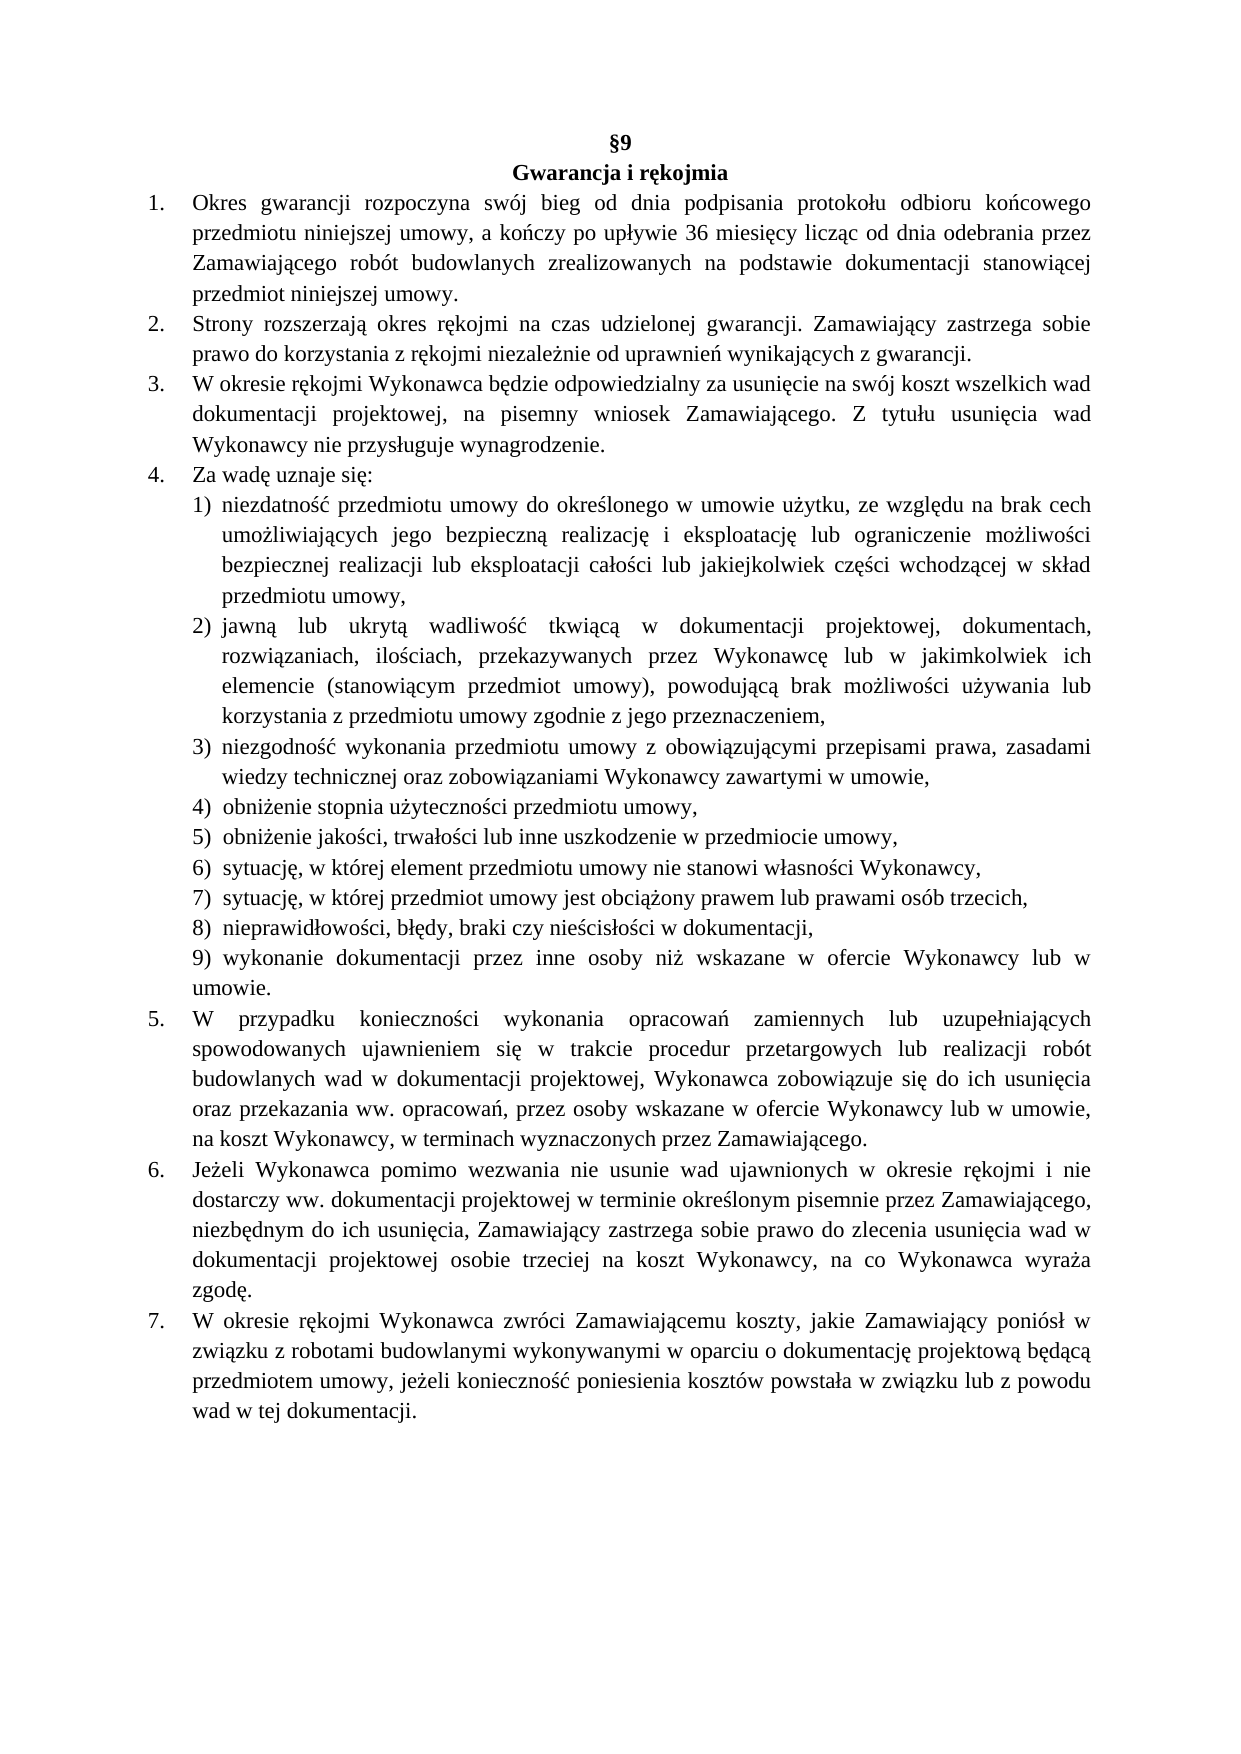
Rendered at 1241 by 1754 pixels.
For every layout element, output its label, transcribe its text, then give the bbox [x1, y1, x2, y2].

list Jeżeli Wykonawca pomimo wezwania nie usunie wad ujawnionych w okresie rękojmi i nie dostarczy ww. dokumentacji projektowej w terminie określonym pisemnie przez Zamawiającego, niezbędnym do ich usunięcia, Zamawiający zastrzega sobie prawo do zlecenia usunięcia wad w dokumentacji projektowej osobie trzeciej na koszt Wykonawcy, na co Wykonawca wyraża zgodę. [148, 1156, 1092, 1303]
list Okres gwarancji rozpoczyna swój bieg od dnia podpisania protokołu odbioru końcowego przedmiotu niniejszej umowy, a kończy po upływie 36 miesięcy licząc od dnia odebrania przez Zamawiającego robót budowlanych zrealizowanych na podstawie dokumentacji stanowiącej przedmiot niniejszej umowy. [148, 189, 1092, 306]
list jawną lub ukrytą wadliwość tkwiącą w dokumentacji projektowej, dokumentach, rozwiązaniach, ilościach, przekazywanych przez Wykonawcę lub w jakimkolwiek ich elemencie (stanowiącym przedmiot umowy), powodującą brak możliwości używania lub korzystania z przedmiotu umowy zgodnie z jego przeznaczeniem, [192, 612, 1092, 729]
list obniżenie jakości, trwałości lub inne uszkodzenie w przedmiocie umowy, [192, 823, 1092, 850]
list sytuację, w której przedmiot umowy jest obciążony prawem lub prawami osób trzecich, [192, 884, 1092, 910]
list nieprawidłowości, błędy, braki czy nieścisłości w dokumentacji, [192, 914, 1092, 940]
list W przypadku konieczności wykonania opracowań zamiennych lub uzupełniających spowodowanych ujawnieniem się w trakcie procedur przetargowych lub realizacji robót budowlanych wad w dokumentacji projektowej, Wykonawca zobowiązuje się do ich usunięcia oraz przekazania ww. opracowań, przez osoby wskazane w ofercie Wykonawcy lub w umowie, na koszt Wykonawcy, w terminach wyznaczonych przez Zamawiającego. [148, 1005, 1092, 1152]
list niezdatność przedmiotu umowy do określonego w umowie użytku, ze względu na brak cech umożliwiających jego bezpieczną realizację i eksploatację lub ograniczenie możliwości bezpiecznej realizacji lub eksploatacji całości lub jakiejkolwiek części wchodzącej w skład przedmiotu umowy, [192, 491, 1092, 608]
list sytuację, w której element przedmiotu umowy nie stanowi własności Wykonawcy, [192, 854, 1092, 880]
list niezgodność wykonania przedmiotu umowy z obowiązującymi przepisami prawa, zasadami wiedzy technicznej oraz zobowiązaniami Wykonawcy zawartymi w umowie, [192, 733, 1092, 789]
list W okresie rękojmi Wykonawca będzie odpowiedzialny za usunięcie na swój koszt wszelkich wad dokumentacji projektowej, na pisemny wniosek Zamawiającego. Z tytułu usunięcia wad Wykonawcy nie przysługuje wynagrodzenie. [148, 370, 1092, 457]
text Gwarancja i rękojmia [148, 159, 1092, 185]
text §9 [148, 129, 1092, 155]
list Za wadę uznaje się: [148, 461, 1092, 487]
list obniżenie stopnia użyteczności przedmiotu umowy, [192, 793, 1092, 819]
list wykonanie dokumentacji przez inne osoby niż wskazane w ofercie Wykonawcy lub w umowie. [192, 944, 1092, 1001]
list Strony rozszerzają okres rękojmi na czas udzielonej gwarancji. Zamawiający zastrzega sobie prawo do korzystania z rękojmi niezależnie od uprawnień wynikających z gwarancji. [148, 310, 1092, 366]
list W okresie rękojmi Wykonawca zwróci Zamawiającemu koszty, jakie Zamawiający poniósł w związku z robotami budowlanymi wykonywanymi w oparciu o dokumentację projektową będącą przedmiotem umowy, jeżeli konieczność poniesienia kosztów powstała w związku lub z powodu wad w tej dokumentacji. [148, 1307, 1092, 1424]
